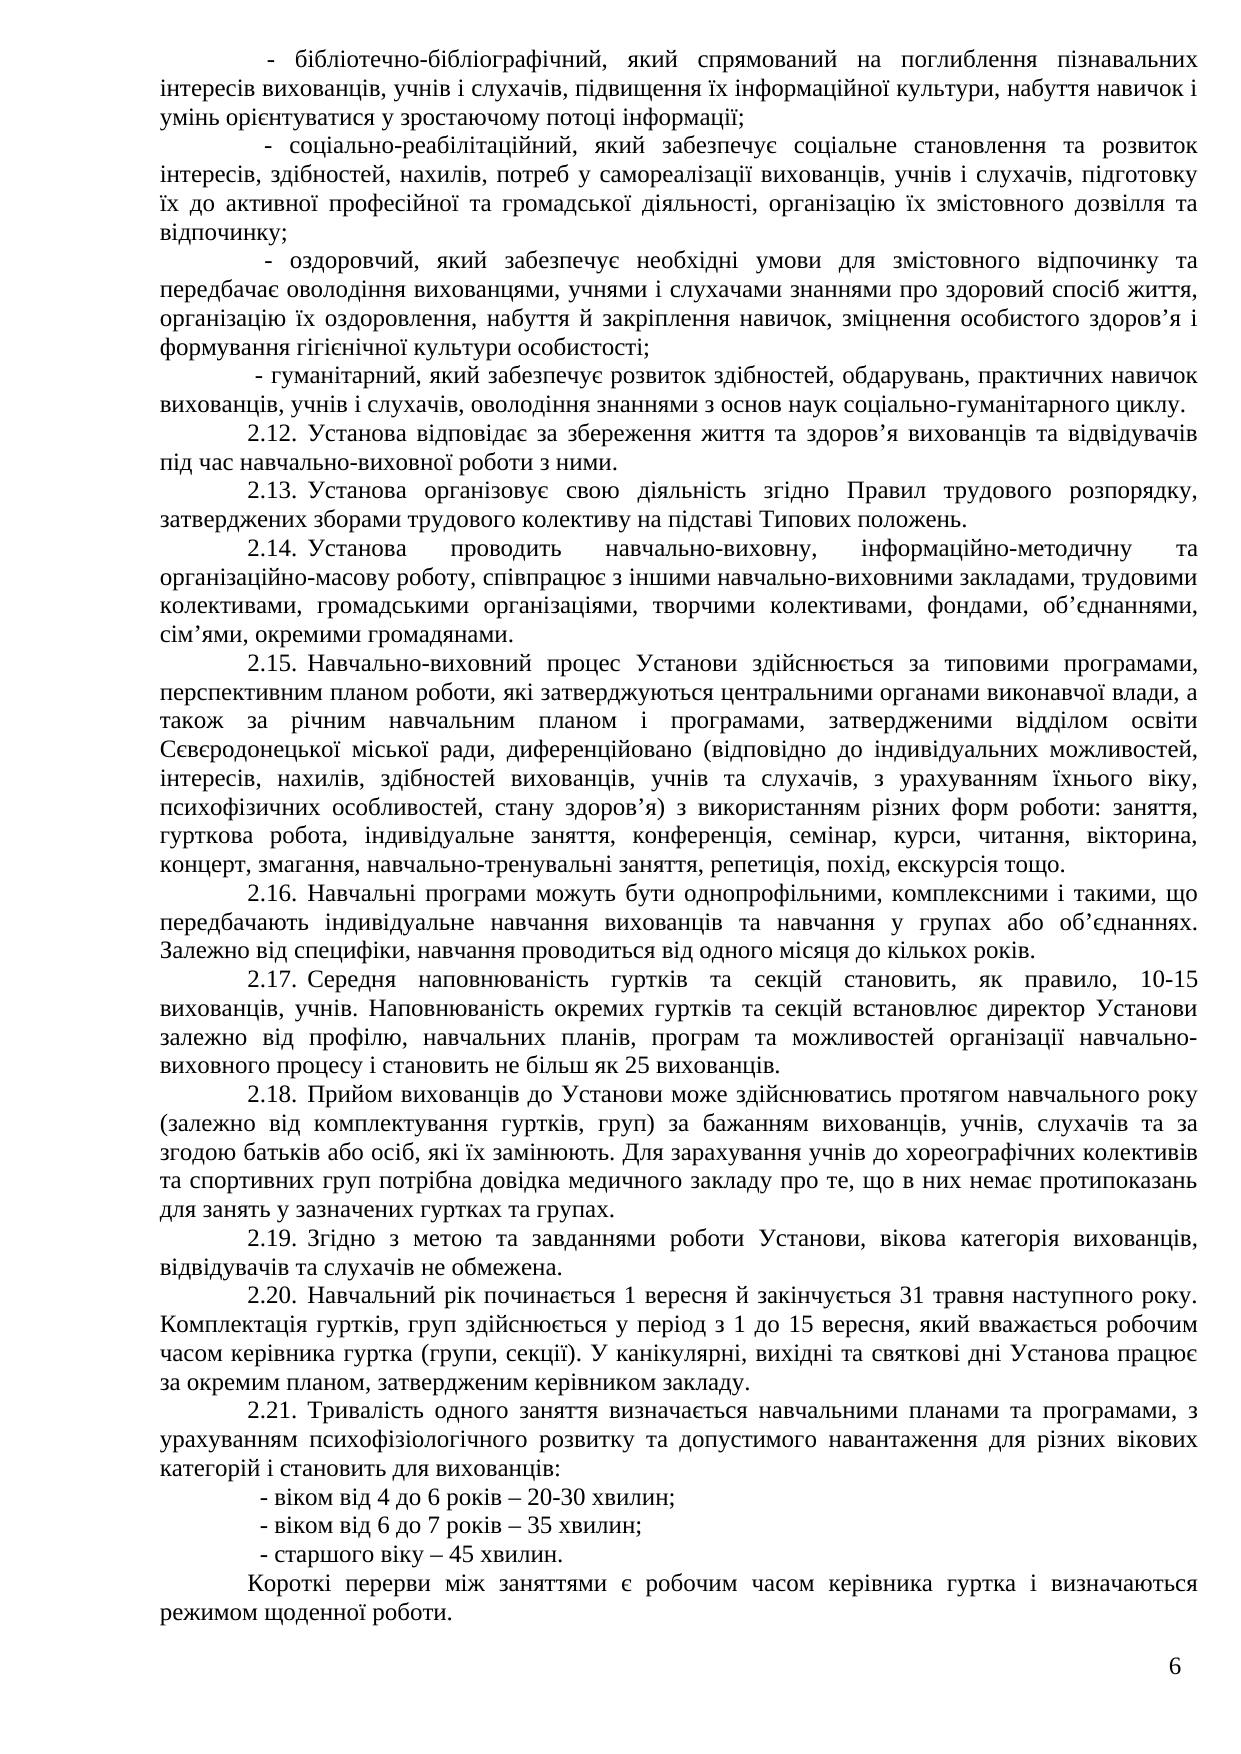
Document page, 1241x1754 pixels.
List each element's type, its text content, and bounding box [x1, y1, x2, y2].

text - віком від 6 до 7 років – 35 хвилин; [159, 1511, 1199, 1539]
text 2.12. Установа відповідає за збереження життя та здоров’я вихованців та відвідувачів під час навчально-виховної роботи з ними. [159, 418, 1199, 476]
text 2.13. Установа організовує свою діяльність згідно Правил трудового розпорядку, затверджених зборами трудового колективу на підставі Типових положень. [159, 476, 1199, 533]
text 2.16. Навчальні програми можуть бути однопрофільними, комплексними і такими, що передбачають індивідуальне навчання вихованців та навчання у групах або об’єднаннях. Залежно від специфіки, навчання проводиться від одного місяця до кількох років. [159, 878, 1199, 964]
text 2.20. Навчальний рік починається 1 вересня й закінчується 31 травня наступного року. Комплектація гуртків, груп здійснюється у період з 1 до 15 вересня, який вважається робочим часом керівника гуртка (групи, секції). У канікулярні, вихідні та святкові дні Установа працює за окремим планом, затвердженим керівником закладу. [159, 1281, 1199, 1396]
text 2.18. Прийом вихованців до Установи може здійснюватись протягом навчального року (залежно від комплектування гуртків, груп) за бажанням вихованців, учнів, слухачів та за згодою батьків або осіб, які їх замінюють. Для зарахування учнів до хореографічних колективів та спортивних груп потрібна довідка медичного закладу про те, що в них немає протипоказань для занять у зазначених гуртках та групах. [159, 1079, 1199, 1223]
text 2.14. Установа проводить навчально-виховну, інформаційно-методичну та організаційно-масову роботу, співпрацює з іншими навчально-виховними закладами, трудовими колективами, громадськими організаціями, творчими колективами, фондами, об’єднаннями, сім’ями, окремими громадянами. [159, 533, 1199, 648]
text 2.17. Середня наповнюваність гуртків та секцій становить, як правило, 10-15 вихованців, учнів. Наповнюваність окремих гуртків та секцій встановлює директор Установи залежно від профілю, навчальних планів, програм та можливостей організації навчально-виховного процесу і становить не більш як 25 вихованців. [159, 964, 1199, 1079]
text 2.19. Згідно з метою та завданнями роботи Установи, вікова категорія вихованців, відвідувачів та слухачів не обмежена. [159, 1223, 1199, 1281]
text - соціально-реабілітаційний, який забезпечує соціальне становлення та розвиток інтересів, здібностей, нахилів, потреб у самореалізації вихованців, учнів і слухачів, підготовку їх до активної професійної та громадської діяльності, організацію їх змістовного дозвілля та відпочинку; [159, 131, 1199, 246]
text Короткі перерви між заняттями є робочим часом керівника гуртка і визначаються режимом щоденної роботи. [159, 1568, 1199, 1626]
text - старшого віку – 45 хвилин. [159, 1539, 1199, 1568]
text 2.21. Тривалість одного заняття визначається навчальними планами та програмами, з урахуванням психофізіологічного розвитку та допустимого навантаження для різних вікових категорій і становить для вихованців: [159, 1396, 1199, 1482]
text - віком від 4 до 6 років – 20-30 хвилин; [159, 1482, 1199, 1511]
text - оздоровчий, який забезпечує необхідні умови для змістовного відпочинку та передбачає оволодіння вихованцями, учнями і слухачами знаннями про здоровий спосіб життя, організацію їх оздоровлення, набуття й закріплення навичок, зміцнення особистого здоров’я і формування гігієнічної культури особистості; [159, 246, 1199, 361]
text - гуманітарний, який забезпечує розвиток здібностей, обдарувань, практичних навичок вихованців, учнів і слухачів, оволодіння знаннями з основ наук соціально-гуманітарного циклу. [159, 361, 1199, 418]
text - бібліотечно-бібліографічний, який спрямований на поглиблення пізнавальних інтересів вихованців, учнів і слухачів, підвищення їх інформаційної культури, набуття навичок і умінь орієнтуватися у зростаючому потоці інформації; [159, 44, 1199, 131]
text 2.15. Навчально-виховний процес Установи здійснюється за типовими програмами, перспективним планом роботи, які затверджуються центральними органами виконавчої влади, а також за річним навчальним планом і програмами, затвердженими відділом освіти Сєвєродонецької міської ради, диференційовано (відповідно до індивідуальних можливостей, інтересів, нахилів, здібностей вихованців, учнів та слухачів, з урахуванням їхнього віку, психофізичних особливостей, стану здоров’я) з використанням різних форм роботи: заняття, гурткова робота, індивідуальне заняття, конференція, семінар, курси, читання, вікторина, концерт, змагання, навчально-тренувальні заняття, репетиція, похід, екскурсія тощо. [159, 648, 1199, 878]
